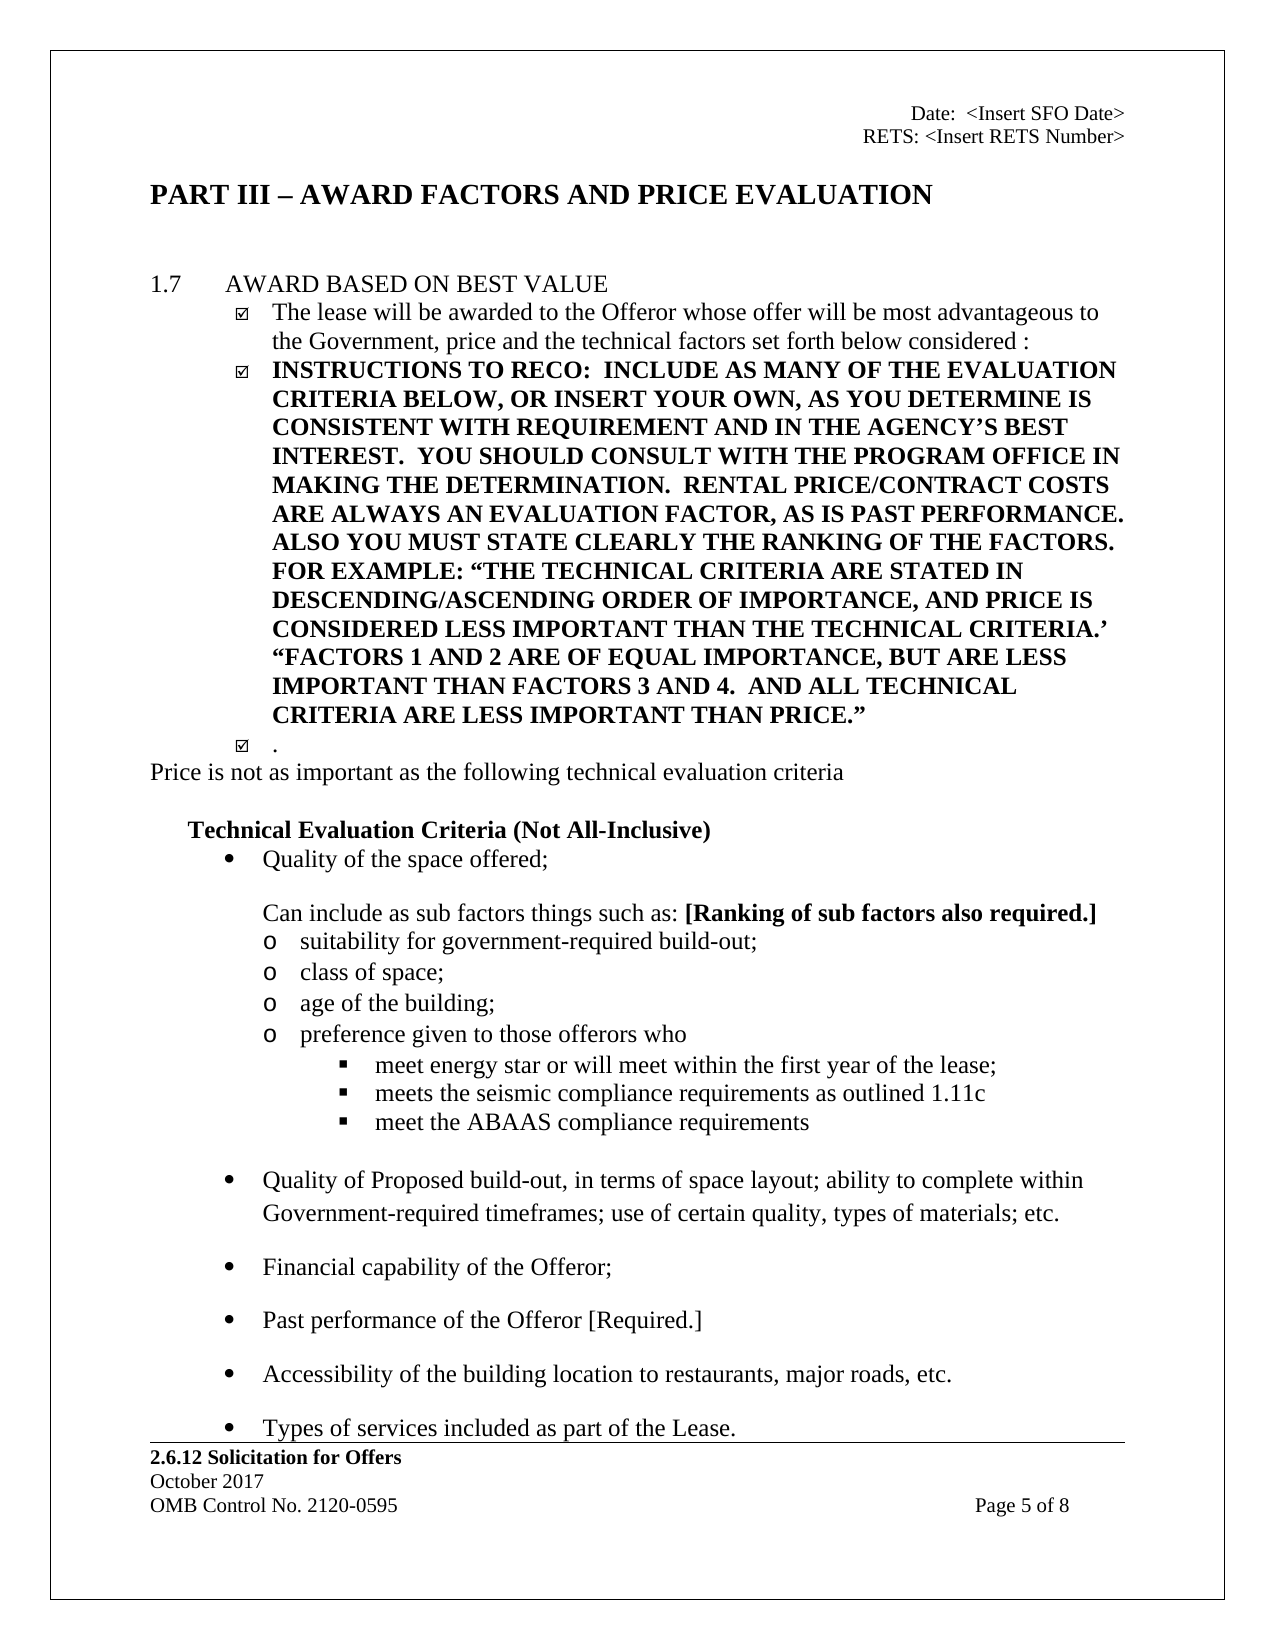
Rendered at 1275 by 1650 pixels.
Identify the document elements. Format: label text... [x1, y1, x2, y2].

list meet energy star or will meet within the first year of the lease; [337, 1050, 1125, 1078]
list suitability for government-required build-out; [262, 926, 1125, 957]
text PART III – AWARD FACTORS AND PRICE EVALUATION [150, 177, 1125, 211]
list Financial capability of the Offeror; [225, 1252, 1125, 1280]
list Accessibility of the building location to restaurants, major roads, etc. [225, 1359, 1125, 1388]
list preference given to those offerors who [262, 1019, 1125, 1050]
list age of the building; [262, 988, 1125, 1019]
list The lease will be awarded to the Offeror whose offer will be most advantageous to the Government, price and the technical factors set forth below considered : [234, 297, 1125, 355]
list Past performance of the Offeror [Required.] [225, 1305, 1125, 1334]
list meets the seismic compliance requirements as outlined 1.11c [337, 1078, 1125, 1107]
list . [234, 729, 1125, 757]
list INSTRUCTIONS TO RECO: INCLUDE AS MANY OF THE EVALUATION CRITERIA BELOW, OR INSERT YOUR OWN, AS YOU DETERMINE IS CONSISTENT WITH REQUIREMENT AND IN THE AGENCY’S BEST INTEREST. YOU SHOULD CONSULT WITH THE PROGRAM OFFICE IN MAKING THE DETERMINATION. RENTAL PRICE/CONTRACT COSTS ARE ALWAYS AN EVALUATION FACTOR, AS IS PAST PERFORMANCE. ALSO YOU MUST STATE CLEARLY THE RANKING OF THE FACTORS. FOR EXAMPLE: “THE TECHNICAL CRITERIA ARE STATED IN DESCENDING/ASCENDING ORDER OF IMPORTANCE, AND PRICE IS CONSIDERED LESS IMPORTANT THAN THE TECHNICAL CRITERIA.’ “FACTORS 1 AND 2 ARE OF EQUAL IMPORTANCE, BUT ARE LESS IMPORTANT THAN FACTORS 3 AND 4. AND ALL TECHNICAL CRITERIA ARE LESS IMPORTANT THAN PRICE.” [234, 355, 1125, 729]
list Quality of the space offered; [225, 844, 1125, 872]
text Price is not as important as the following technical evaluation criteria [150, 757, 1125, 786]
list AWARD BASED ON BEST VALUE [150, 269, 1125, 297]
text Can include as sub factors things such as: [Ranking of sub factors also required.] [262, 898, 1125, 926]
list Quality of Proposed build-out, in terms of space layout; ability to complete within Government-required timeframes; use of certain quality, types of materials; etc. [225, 1165, 1125, 1226]
list meet the ABAAS compliance requirements [337, 1107, 1125, 1136]
list class of space; [262, 957, 1125, 988]
list Types of services included as part of the Lease. [225, 1413, 1125, 1442]
text Technical Evaluation Criteria (Not All-Inclusive) [187, 815, 1125, 844]
